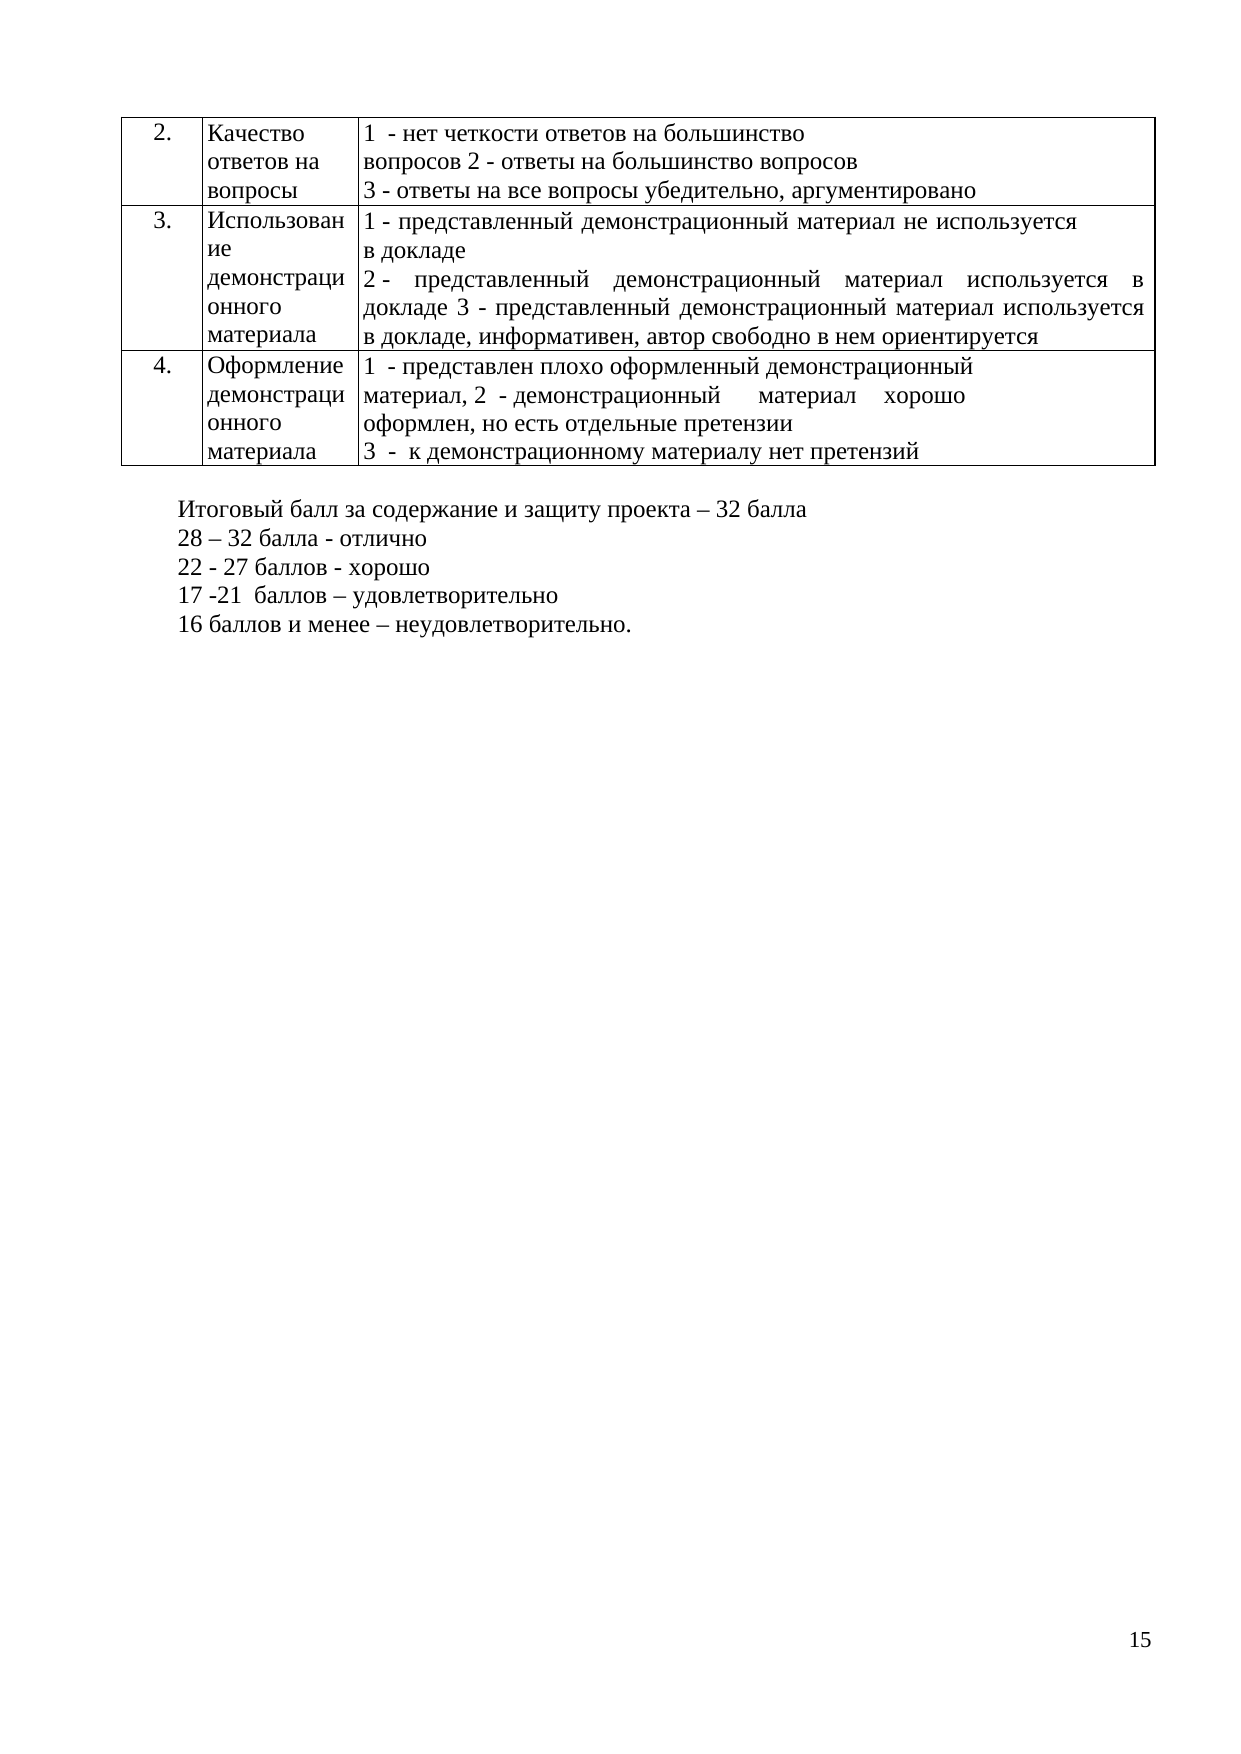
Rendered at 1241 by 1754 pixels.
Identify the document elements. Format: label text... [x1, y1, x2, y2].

table_cell Использование демонстрационного материала [203, 206, 358, 350]
table_cell 1 - представлен плохо оформленный демонстрационный материал, 2 - демонстрационный материал хорошо оформлен, но есть отдельные претензии 3 - к демонстрационному материалу нет претензий [359, 351, 1154, 465]
table_cell - представленный демонстрационный материал не используется в докладе - представленный демонстрационный материал используется в докладе 3 - представленный демонстрационный материал используется в докладе, информативен, автор свободно в нем ориентируется [359, 206, 1154, 350]
text 17 -21 баллов – удовлетворительно [177, 580, 1217, 609]
table_cell 2. [122, 118, 202, 205]
text 16 баллов и менее – неудовлетворительно. [177, 609, 1217, 638]
table_cell Качество ответов на вопросы [203, 118, 358, 205]
table_cell Оформление демонстрационного материала [203, 351, 358, 465]
table_cell 4. [122, 351, 202, 465]
text 22 - 27 баллов - хорошо [177, 552, 1217, 580]
table_cell 1 - нет четкости ответов на большинство вопросов 2 - ответы на большинство вопросов 3 - ответы на все вопросы убедительно, аргументировано [359, 118, 1154, 205]
table_cell 3. [122, 206, 202, 350]
text Итоговый балл за содержание и защиту проекта – 32 балла 28 – 32 балла - отлично [177, 494, 809, 551]
